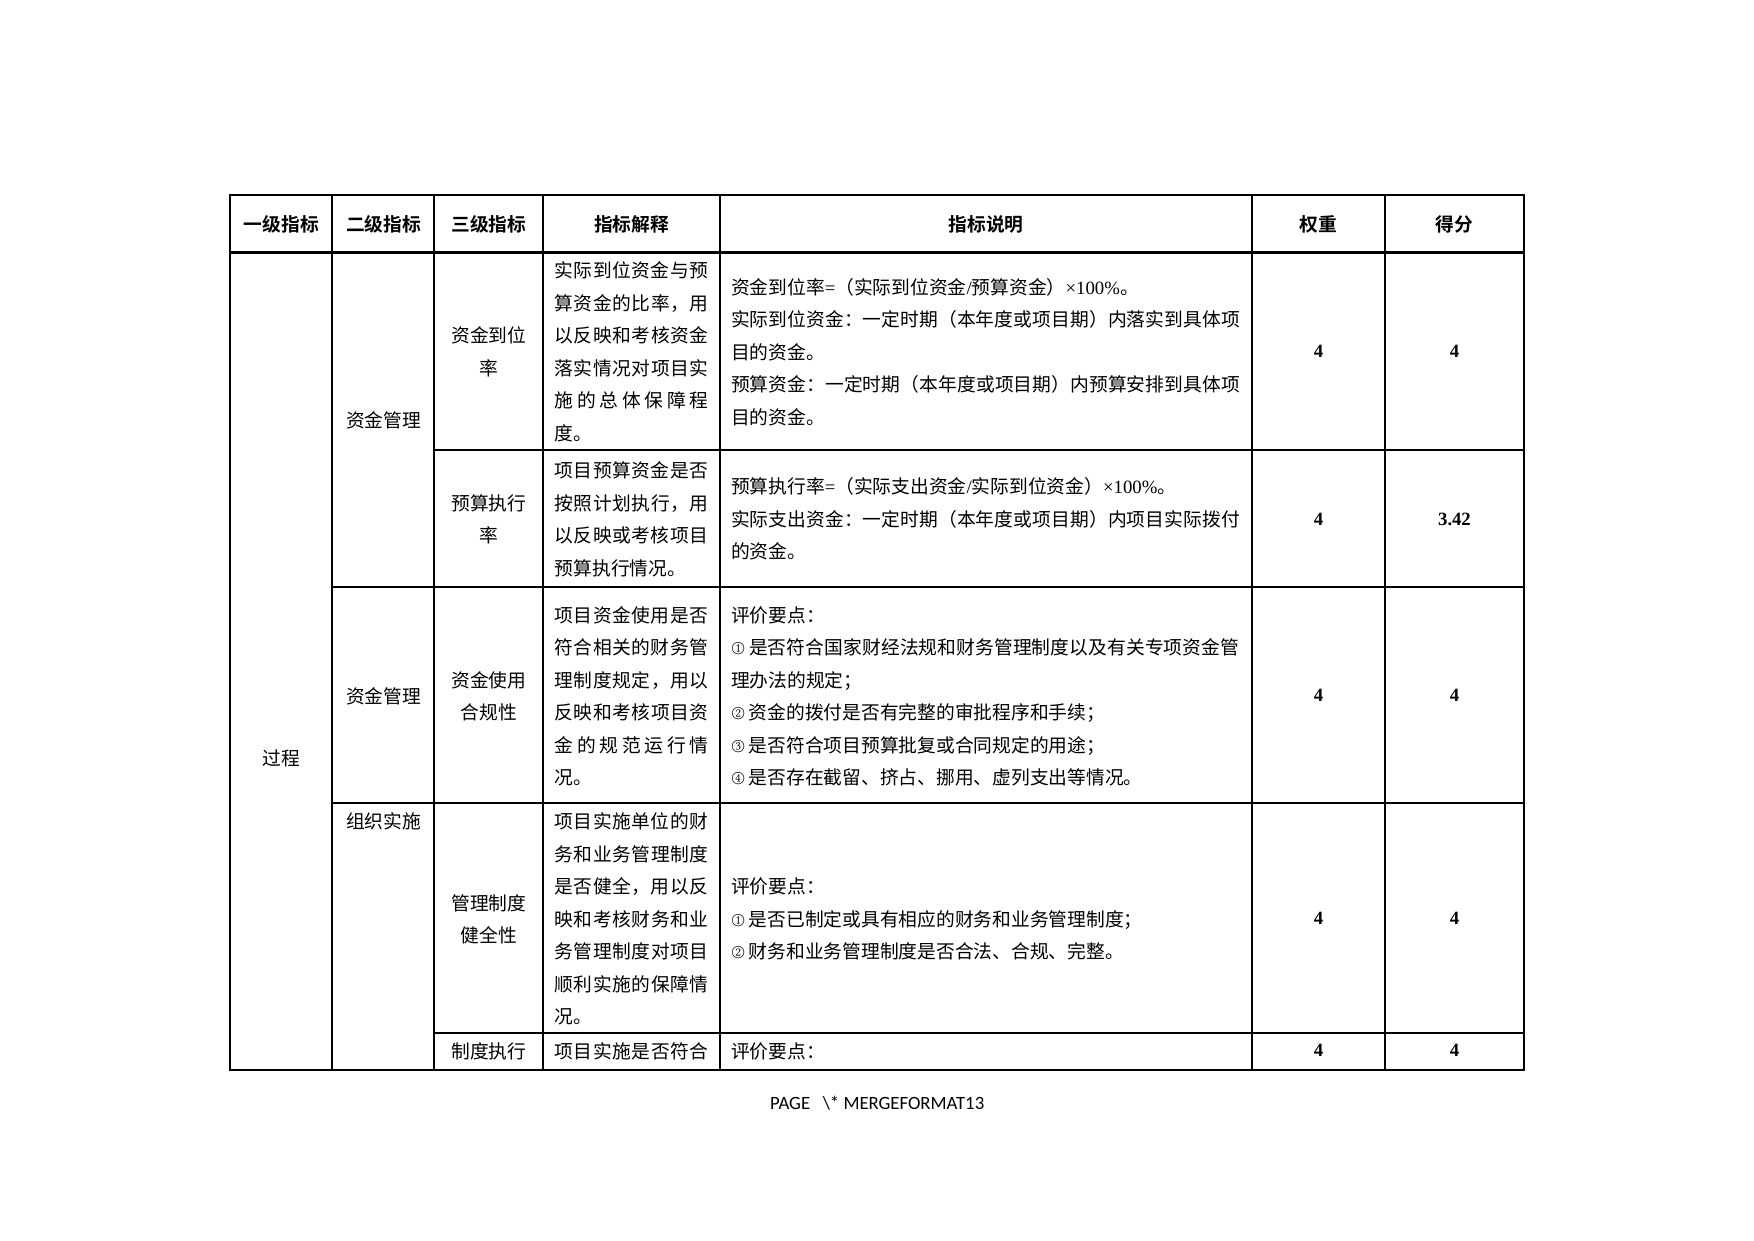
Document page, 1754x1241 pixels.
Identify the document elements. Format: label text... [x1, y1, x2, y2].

table_cell 4 [1386, 254, 1523, 448]
table_header 三级指标 [435, 196, 542, 251]
table_cell 项目资金使用是否符合相关的财务管理制度规定，用以反映和考核项目资金的规范运行情况。 [544, 588, 719, 802]
table_cell 3.42 [1386, 451, 1523, 586]
table_cell 4 [1253, 804, 1384, 1032]
table_cell 资金使用 合规性 [435, 588, 542, 802]
table_cell 4 [1253, 588, 1384, 802]
table_cell 4 [1253, 451, 1384, 586]
table_cell 过程 [231, 254, 331, 1069]
table_cell 4 [1253, 1034, 1384, 1069]
table_cell 预算执行率 [435, 451, 542, 586]
table_header 指标说明 [721, 196, 1251, 251]
table_header 指标解释 [544, 196, 719, 251]
table_cell 评价要点： ①是否符合国家财经法规和财务管理制度以及有关专项资金管理办法的规定； ②资金的拨付是否有完整的审批程序和手续； ③是否符合项目预算批复或合同规定的用途； ④是否存在截留、挤占、挪用、虚列支出等情况。 [721, 588, 1251, 802]
table_cell 4 [1253, 254, 1384, 448]
table_cell 预算执行率=（实际支出资金/实际到位资金）×100%。 实际支出资金：一定时期（本年度或项目期）内项目实际拨付的资金。 [721, 451, 1251, 586]
table_cell 资金管理 [333, 254, 433, 586]
table_cell 管理制度 健全性 [435, 804, 542, 1032]
table_cell 评价要点： ①是否已制定或具有相应的财务和业务管理制度； ②财务和业务管理制度是否合法、合规、完整。 [721, 804, 1251, 1032]
table_header 一级指标 [231, 196, 331, 251]
table_cell 项目实施单位的财务和业务管理制度是否健全，用以反映和考核财务和业务管理制度对项目顺利实施的保障情况。 [544, 804, 719, 1032]
table_cell 制度执行 有效性 [435, 1034, 542, 1069]
table_header 权重 [1253, 196, 1384, 251]
table_cell 资金管理 [333, 588, 433, 802]
table_header 二级指标 [333, 196, 433, 251]
table_cell 4 [1386, 804, 1523, 1032]
table_cell 资金到位率=（实际到位资金/预算资金）×100%。 实际到位资金：一定时期（本年度或项目期）内落实到具体项目的资金。 预算资金：一定时期（本年度或项目期）内预算安排到具体项目的资金。 [721, 254, 1251, 448]
table_cell 项目预算资金是否按照计划执行，用以反映或考核项目预算执行情况。 [544, 451, 719, 586]
table_cell 资金到位率 [435, 254, 542, 448]
table_cell 4 [1386, 1034, 1523, 1069]
table_header 得分 [1386, 196, 1523, 251]
table_cell 项目实施是否符合相关管理规定，用以反映和考核相关管理制度的有效执行情况。 [544, 1034, 719, 1069]
table_cell 4 [1386, 588, 1523, 802]
table_cell 实际到位资金与预算资金的比率，用以反映和考核资金落实情况对项目实施的总体保障程度。 [544, 254, 719, 448]
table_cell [721, 1034, 1251, 1069]
table_cell 组织实施 [333, 804, 433, 1069]
